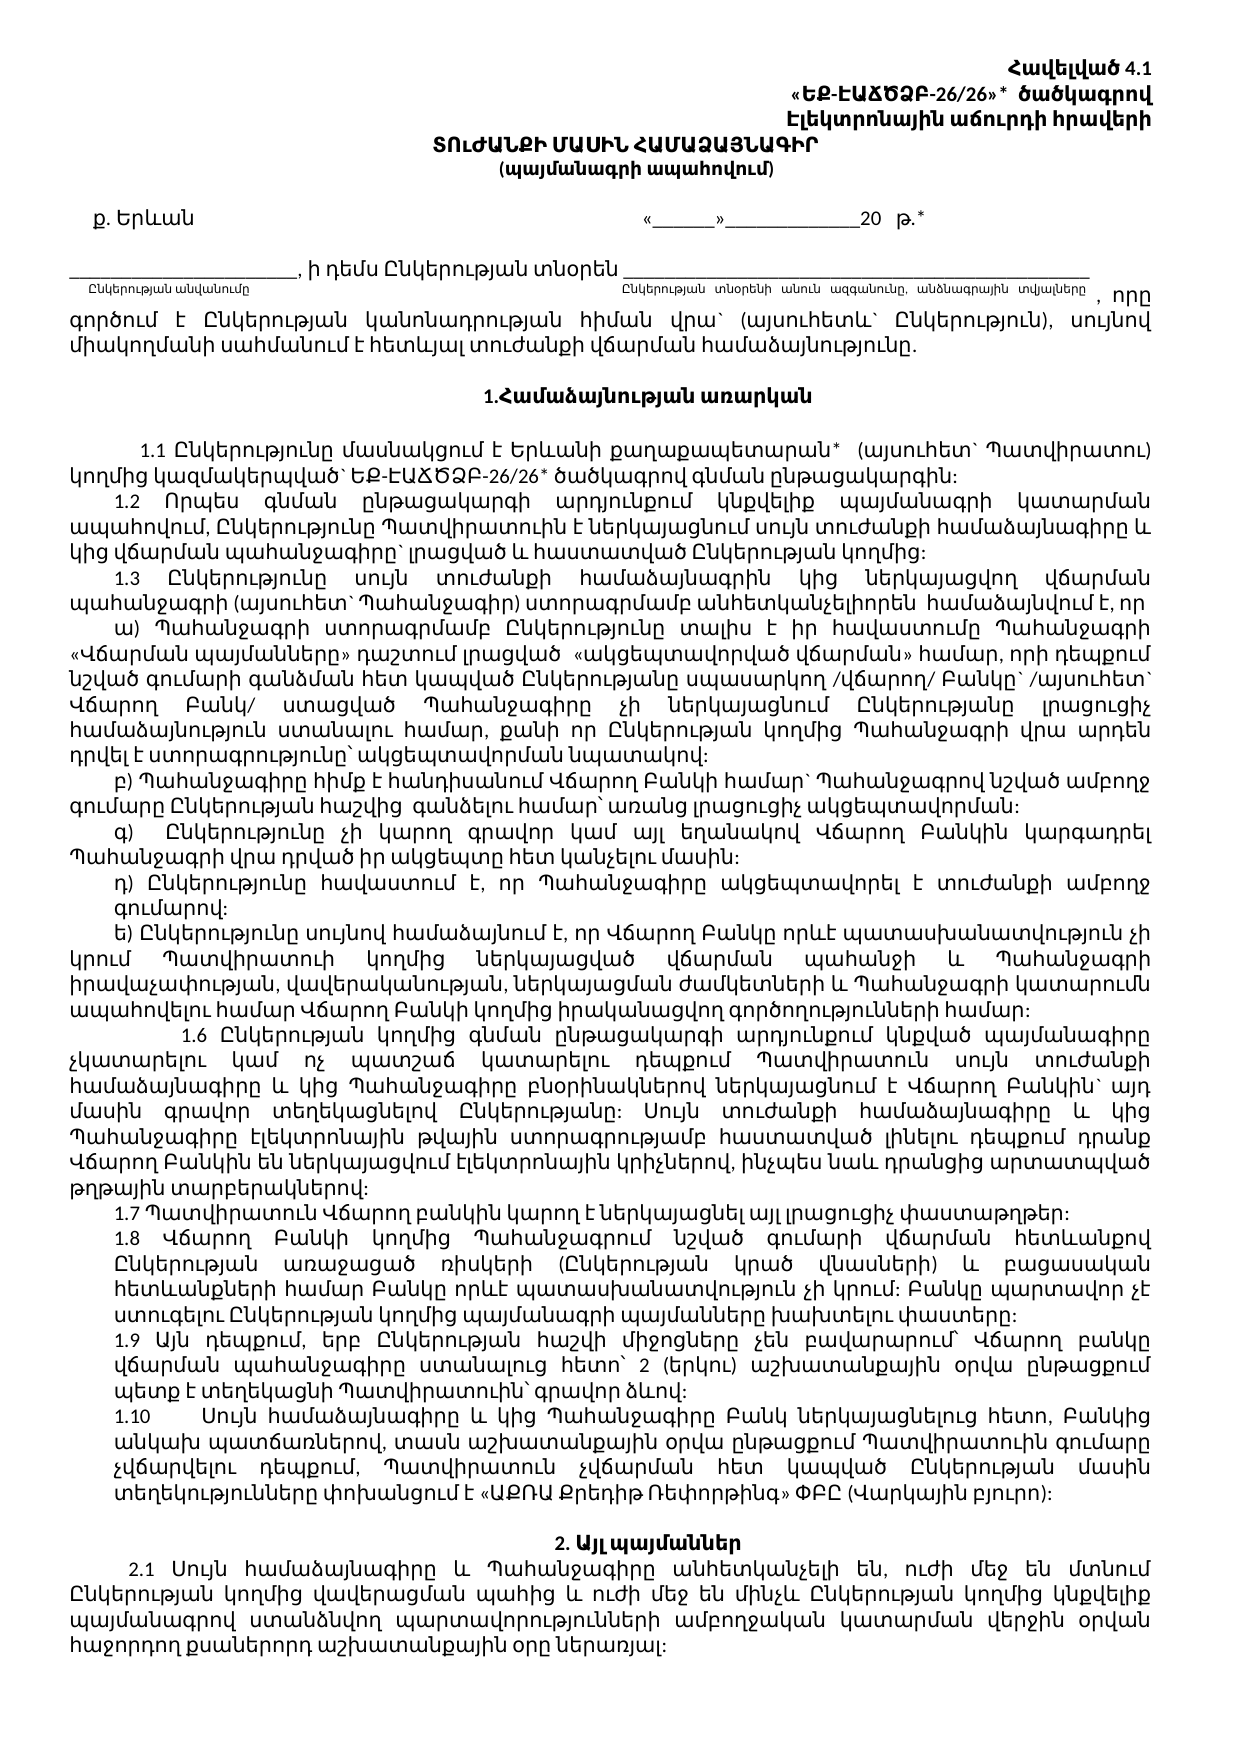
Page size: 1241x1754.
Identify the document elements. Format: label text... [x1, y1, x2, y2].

text 2. Այլ պայմաններ [144, 1531, 1152, 1556]
text (պայմանագրի ապահովում) [69, 157, 1152, 180]
text 1.6 Ընկերության կողմից գնման ընթացակարգի արդյունքում կնքված պայմանագիրը չկատարելու կամ ոչ պատշաճ կատարելու դեպքում Պատվիրատուն սույն տուժանքի համաձայնագիրը և կից Պահանջագիրը բնօրինակներով ներկայացնում է Վճարող Բանկին` այդ մասին գրավոր տեղեկացնելով Ընկերությանը: Սույն տուժանքի համաձայնագիրը և կից Պահանջագիրը էլեկտրոնային թվային ստորագրությամբ հաստատված լինելու դեպքում դրանք Վճարող Բանկին են ներկայացվում էլեկտրոնային կրիչներով, ինչպես նաև դրանցից արտատպված թղթային տարբերակներով: [69, 1022, 1152, 1200]
text 1.2 Որպես գնման ընթացակարգի արդյունքում կնքվելիք պայմանագրի կատարման ապահովում, Ընկերությունը Պատվիրատուին է ներկայացնում սույն տուժանքի համաձայնագիրը և կից վճարման պահանջագիրը` լրացված և հաստատված Ընկերության կողմից: [69, 488, 1152, 565]
text ա) Պահանջագրի ստորագրմամբ Ընկերությունը տալիս է իր հավաստումը Պահանջագրի «Վճարման պայմանները» դաշտում լրացված «ակցեպտավորված վճարման» համար, որի դեպքում նշված գումարի գանձման հետ կապված Ընկերությանը սպասարկող /վճարող/ Բանկը` /այսուհետ` Վճարող Բանկ/ ստացված Պահանջագիրը չի ներկայացնում Ընկերությանը լրացուցիչ համաձայնություն ստանալու համար, քանի որ Ընկերության կողմից Պահանջագրի վրա արդեն դրվել է ստորագրությունը՝ ակցեպտավորման նպատակով: [69, 616, 1152, 768]
text բ) Պահանջագիրը հիմք է հանդիսանում Վճարող Բանկի համար` Պահանջագրով նշված ամբողջ գումարը Ընկերության հաշվից գանձելու համար՝ առանց լրացուցիչ ակցեպտավորման: [69, 768, 1152, 819]
text դ) Ընկերությունը հավաստում է, որ Պահանջագիրը ակցեպտավորել է տուժանքի ամբողջ գումարով: [113, 870, 1152, 921]
text 1.8 Վճարող Բանկի կողմից Պահանջագրում նշված գումարի վճարման հետևանքով Ընկերության առաջացած ռիսկերի (Ընկերության կրած վնասների) և բացասական հետևանքների համար Բանկը որևէ պատասխանատվություն չի կրում: Բանկը պարտավոր չէ ստուգելու Ընկերության կողմից պայմանագրի պայմանները խախտելու փաստերը: [113, 1226, 1152, 1327]
text ______________________, ի դեմս Ընկերության տնօրեն _____________________________________________ [69, 256, 1152, 282]
text 1.7 Պատվիրատուն Վճարող բանկին կարող է ներկայացնել այլ լրացուցիչ փաստաթղթեր: [113, 1200, 1152, 1226]
text 1.3 Ընկերությունը սույն տուժանքի համաձայնագրին կից ներկայացվող վճարման պահանջագրի (այսուհետ` Պահանջագիր) ստորագրմամբ անհետկանչելիորեն համաձայնվում է, որ [69, 565, 1152, 616]
text 2.1 Սույն համաձայնագիրը և Պահանջագիրը անհետկանչելի են, ուժի մեջ են մտնում Ընկերության կողմից վավերացման պահից և ուժի մեջ են մինչև Ընկերության կողմից կնքվելիք պայմանագրով ստանձնվող պարտավորությունների ամբողջական կատարման վերջին օրվան հաջորդող քսաներորդ աշխատանքային օրը ներառյալ: [69, 1556, 1152, 1658]
text 1.9 Այն դեպքում, երբ Ընկերության հաշվի միջոցները չեն բավարարում՝ Վճարող բանկը վճարման պահանջագիրը ստանալուց հետո՝ 2 (երկու) աշխատանքային օրվա ընթացքում պետք է տեղեկացնի Պատվիրատուին՝ գրավոր ձևով: [113, 1327, 1152, 1403]
text Էլեկտրոնային աճուրդի հրավերի [69, 106, 1152, 132]
text «ԵՔ-ԷԱՃԾՁԲ-26/26»* ծածկագրով [69, 81, 1152, 106]
text ՏՈւԺԱՆՔԻ ՄԱՍԻՆ ՀԱՄԱՁԱՅՆԱԳԻՐ [69, 132, 1152, 157]
text 1.10 Սույն համաձայնագիրը և կից Պահանջագիրը Բանկ ներկայացնելուց հետո, Բանկից անկախ պատճառներով, տասն աշխատանքային օրվա ընթացքում Պատվիրատուին գումարը չվճարվելու դեպքում, Պատվիրատուն չվճարման հետ կապված Ընկերության մասին տեղեկությունները փոխանցում է «ԱՔՌԱ Քրեդիթ Ռեփորթինգ» ՓԲԸ (Վարկային բյուրո): [113, 1403, 1152, 1505]
text գ) Ընկերությունը չի կարող գրավոր կամ այլ եղանակով Վճարող Բանկին կարգադրել Պահանջագրի վրա դրված իր ակցեպտը հետ կանչելու մասին: [69, 819, 1152, 870]
text 1.Համաձայնության առարկան [144, 383, 1152, 409]
text 1.1 Ընկերությունը մասնակցում է Երևանի քաղաքապետարան* (այսուհետ` Պատվիրատու) կողմից կազմակերպված` ԵՔ-ԷԱՃԾՁԲ-26/26* ծածկագրով գնման ընթացակարգին: [69, 438, 1152, 488]
text Հավելված 4.1 [69, 56, 1152, 81]
text Ընկերության անվանումը Ընկերության տնօրենի անուն ազգանունը, անձնագրային տվյալները , որը գործում է Ընկերության կանոնադրության հիման վրա` (այսուհետև` Ընկերություն), սույնով միակողմանի սահմանում է հետևյալ տուժանքի վճարման համաձայնությունը. [69, 282, 1152, 358]
text ք. Երևան «______»_____________20 թ.* [69, 206, 1152, 231]
text ե) Ընկերությունը սույնով համաձայնում է, որ Վճարող Բանկը որևէ պատասխանատվություն չի կրում Պատվիրատուի կողմից ներկայացված վճարման պահանջի և Պահանջագրի իրավաչափության, վավերականության, ներկայացման ժամկետների և Պահանջագրի կատարումն ապահովելու համար Վճարող Բանկի կողմից իրականացվող գործողությունների համար: [69, 921, 1152, 1022]
